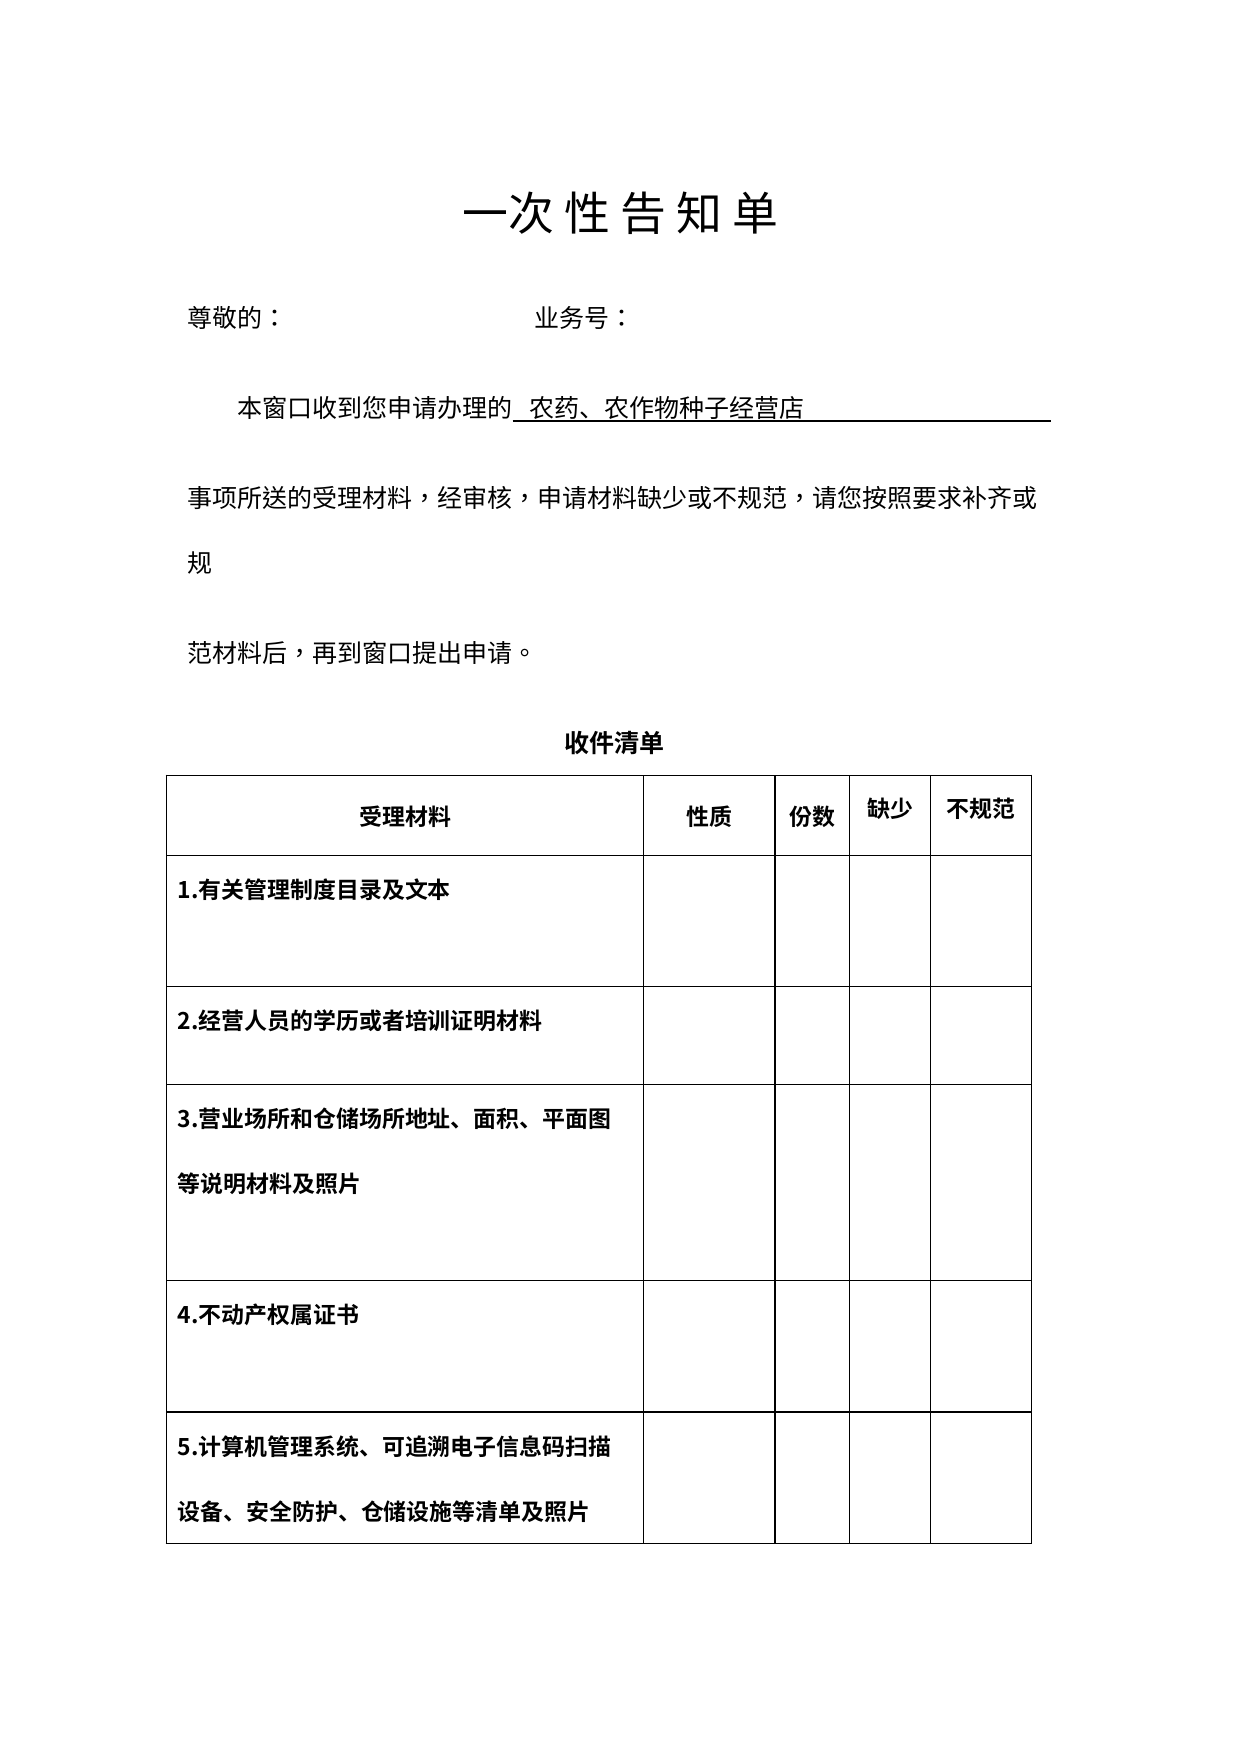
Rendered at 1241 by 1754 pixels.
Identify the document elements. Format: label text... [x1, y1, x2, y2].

table_cell [931, 856, 1031, 986]
table_cell [644, 1413, 774, 1542]
table_cell [850, 1281, 930, 1411]
table_cell [776, 1085, 849, 1280]
table_header 不规范 [931, 776, 1031, 855]
text 本窗口收到您申请办理的 农药、农作物种子经营店 [187, 374, 1053, 439]
table_cell 4.不动产权属证书 [167, 1281, 643, 1411]
table_cell [850, 1413, 930, 1542]
table_cell [931, 1413, 1031, 1542]
table_cell [776, 1281, 849, 1411]
table_cell [850, 987, 930, 1084]
table_cell [776, 1413, 849, 1542]
text 尊敬的： 业务号： [187, 284, 1053, 349]
table_cell [931, 1281, 1031, 1411]
text 范材料后，再到窗口提出申请。 [187, 619, 1053, 684]
table_header 性质 [644, 776, 774, 855]
table_cell [931, 987, 1031, 1084]
table_cell [931, 1085, 1031, 1280]
table_cell 2.经营人员的学历或者培训证明材料 [167, 987, 643, 1084]
table_cell [644, 1281, 774, 1411]
table_cell 3.营业场所和仓储场所地址、面积、平面图等说明材料及照片 [167, 1085, 643, 1280]
table_header 受理材料 [167, 776, 643, 855]
text 一次 性 告 知 单 [187, 162, 1053, 259]
table_cell [644, 1085, 774, 1280]
text 收件清单 [187, 709, 1053, 774]
text 事项所送的受理材料，经审核，申请材料缺少或不规范，请您按照要求补齐或规 [187, 464, 1053, 594]
table_header 份数 [776, 776, 849, 855]
table_cell 1.有关管理制度目录及文本 [167, 856, 643, 986]
table_header 缺少 [850, 776, 930, 855]
table_cell [776, 856, 849, 986]
table_cell [850, 1085, 930, 1280]
table_cell [850, 856, 930, 986]
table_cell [167, 1413, 643, 1542]
table_cell [644, 987, 774, 1084]
table_cell [644, 856, 774, 986]
table_cell [776, 987, 849, 1084]
